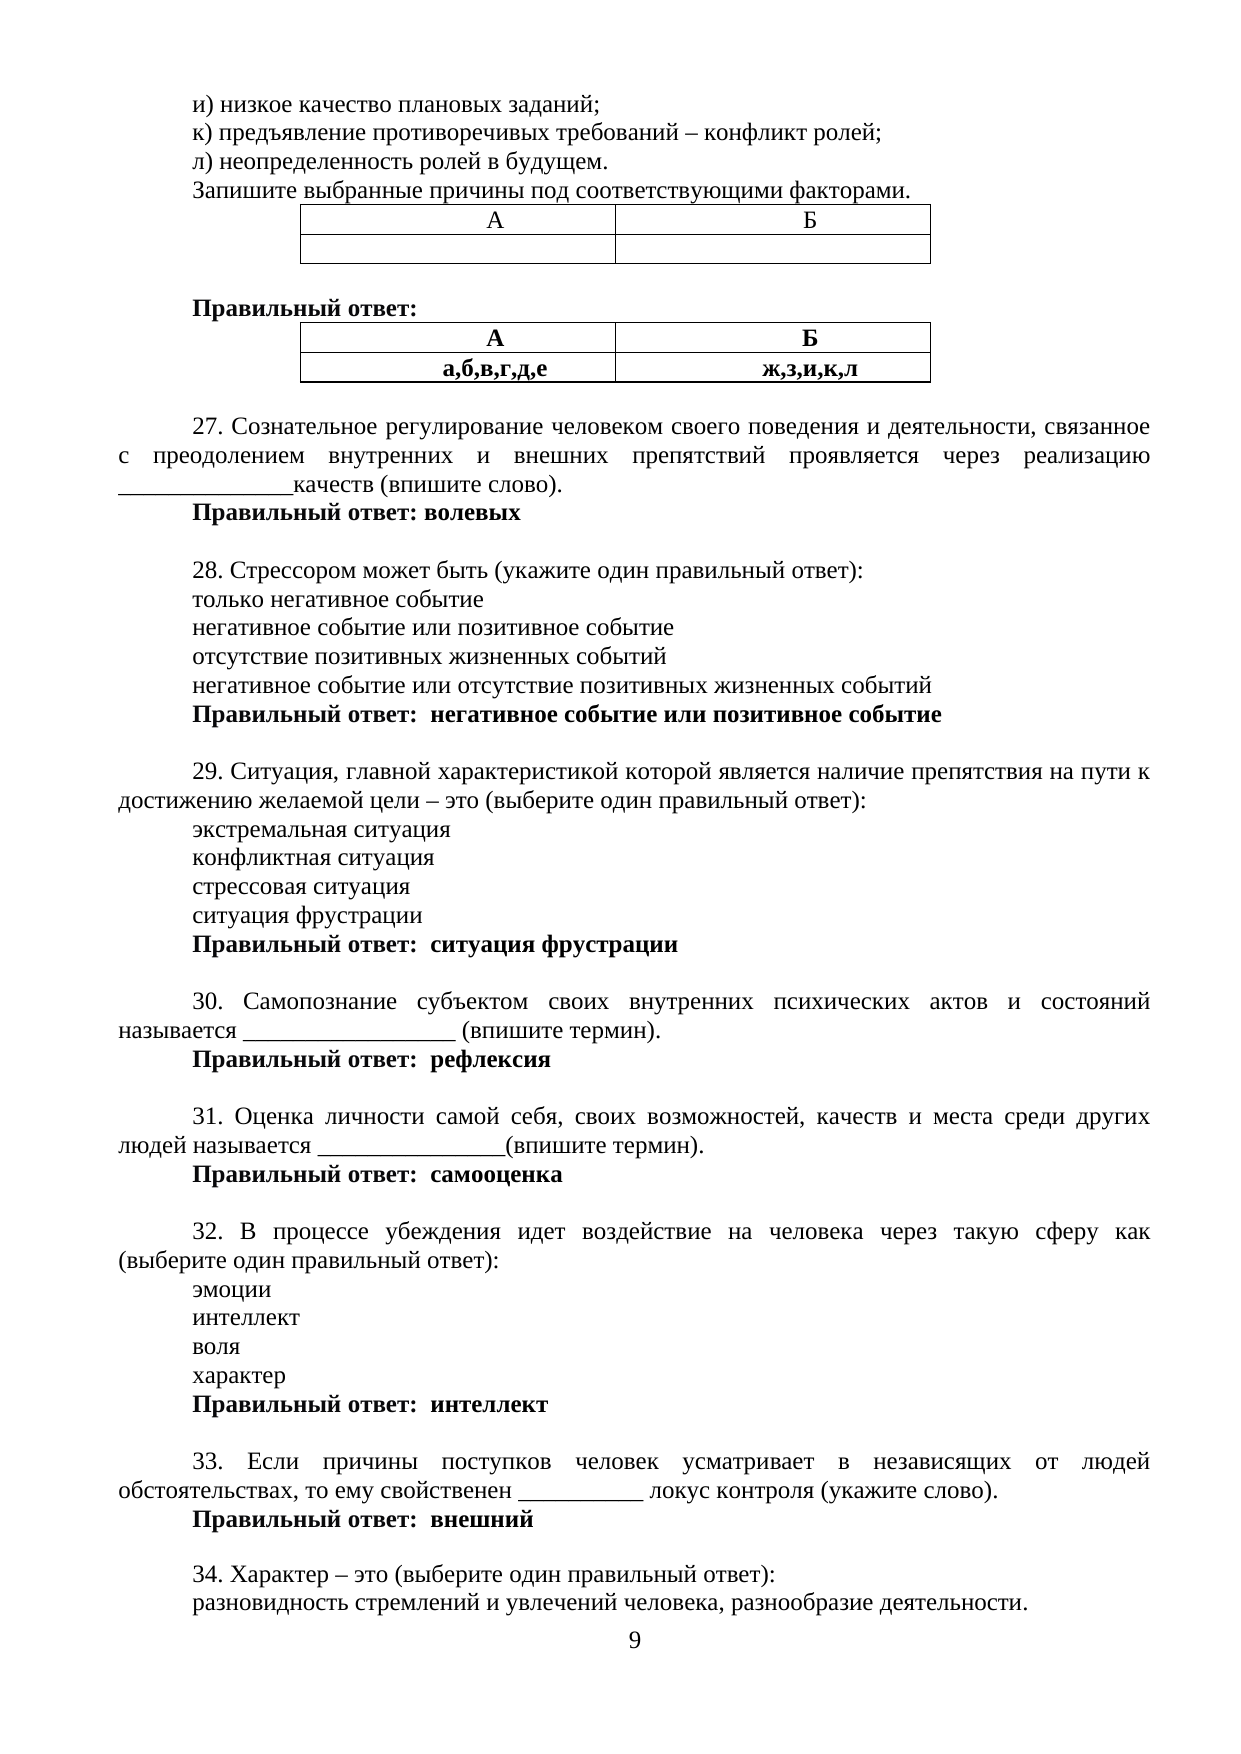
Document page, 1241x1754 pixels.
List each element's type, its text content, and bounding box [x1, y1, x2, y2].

table_header Б [616, 205, 930, 233]
text стрессовая ситуация [118, 871, 1152, 900]
text Правильный ответ: [118, 293, 1152, 322]
text негативное событие или отсутствие позитивных жизненных событий [118, 670, 1152, 699]
table_cell ж,з,и,к,л [616, 353, 930, 381]
text только негативное событие [118, 584, 1152, 612]
table_cell [301, 235, 615, 263]
text 34. Характер – это (выберите один правильный ответ): [118, 1559, 1152, 1587]
text негативное событие или позитивное событие [118, 612, 1152, 641]
text конфликтная ситуация [118, 842, 1152, 871]
text Правильный ответ: негативное событие или позитивное событие [118, 699, 1152, 727]
text Правильный ответ: внешний [118, 1504, 1152, 1532]
text 33. Если причины поступков человек усматривает в независящих от людей обстоятельствах, то ему свойственен __________ локус контроля (укажите слово). [118, 1446, 1152, 1504]
text 31. Оценка личности самой себя, своих возможностей, качеств и места среди других людей называется _______________(впишите термин). [118, 1101, 1152, 1159]
text экстремальная ситуация [118, 814, 1152, 842]
text Правильный ответ: волевых [118, 497, 1152, 526]
text эмоции [118, 1274, 1152, 1302]
text Правильный ответ: рефлексия [118, 1044, 1152, 1072]
text отсутствие позитивных жизненных событий [118, 641, 1152, 670]
text 32. В процессе убеждения идет воздействие на человека через такую сферу как (выберите один правильный ответ): [118, 1216, 1152, 1274]
text Правильный ответ: интеллект [118, 1389, 1152, 1417]
text 27. Сознательное регулирование человеком своего поведения и деятельности, связанное с преодолением внутренних и внешних препятствий проявляется через реализацию ______________качеств (впишите слово). [118, 411, 1152, 497]
text разновидность стремлений и увлечений человека, разнообразие деятельности. [118, 1587, 1152, 1616]
table_cell [616, 235, 930, 263]
table_header А [301, 323, 615, 352]
table_cell а,б,в,г,д,е [301, 353, 615, 381]
text л) неопределенность ролей в будущем. [118, 146, 1152, 175]
table_header Б [616, 323, 930, 352]
text Правильный ответ: самооценка [118, 1159, 1152, 1187]
text к) предъявление противоречивых требований – конфликт ролей; [118, 117, 1152, 146]
text воля [118, 1331, 1152, 1360]
text ситуация фрустрации [118, 900, 1152, 929]
text характер [118, 1360, 1152, 1389]
text 29. Ситуация, главной характеристикой которой является наличие препятствия на пути к достижению желаемой цели – это (выберите один правильный ответ): [118, 756, 1152, 814]
text 30. Самопознание субъектом своих внутренних психических актов и состояний называется _________________ (впишите термин). [118, 986, 1152, 1044]
text интеллект [118, 1302, 1152, 1331]
text Правильный ответ: ситуация фрустрации [118, 929, 1152, 957]
text Запишите выбранные причины под соответствующими факторами. [118, 175, 1152, 204]
table_header А [301, 205, 615, 233]
text и) низкое качество плановых заданий; [118, 89, 1152, 117]
text 28. Стрессором может быть (укажите один правильный ответ): [118, 555, 1152, 584]
